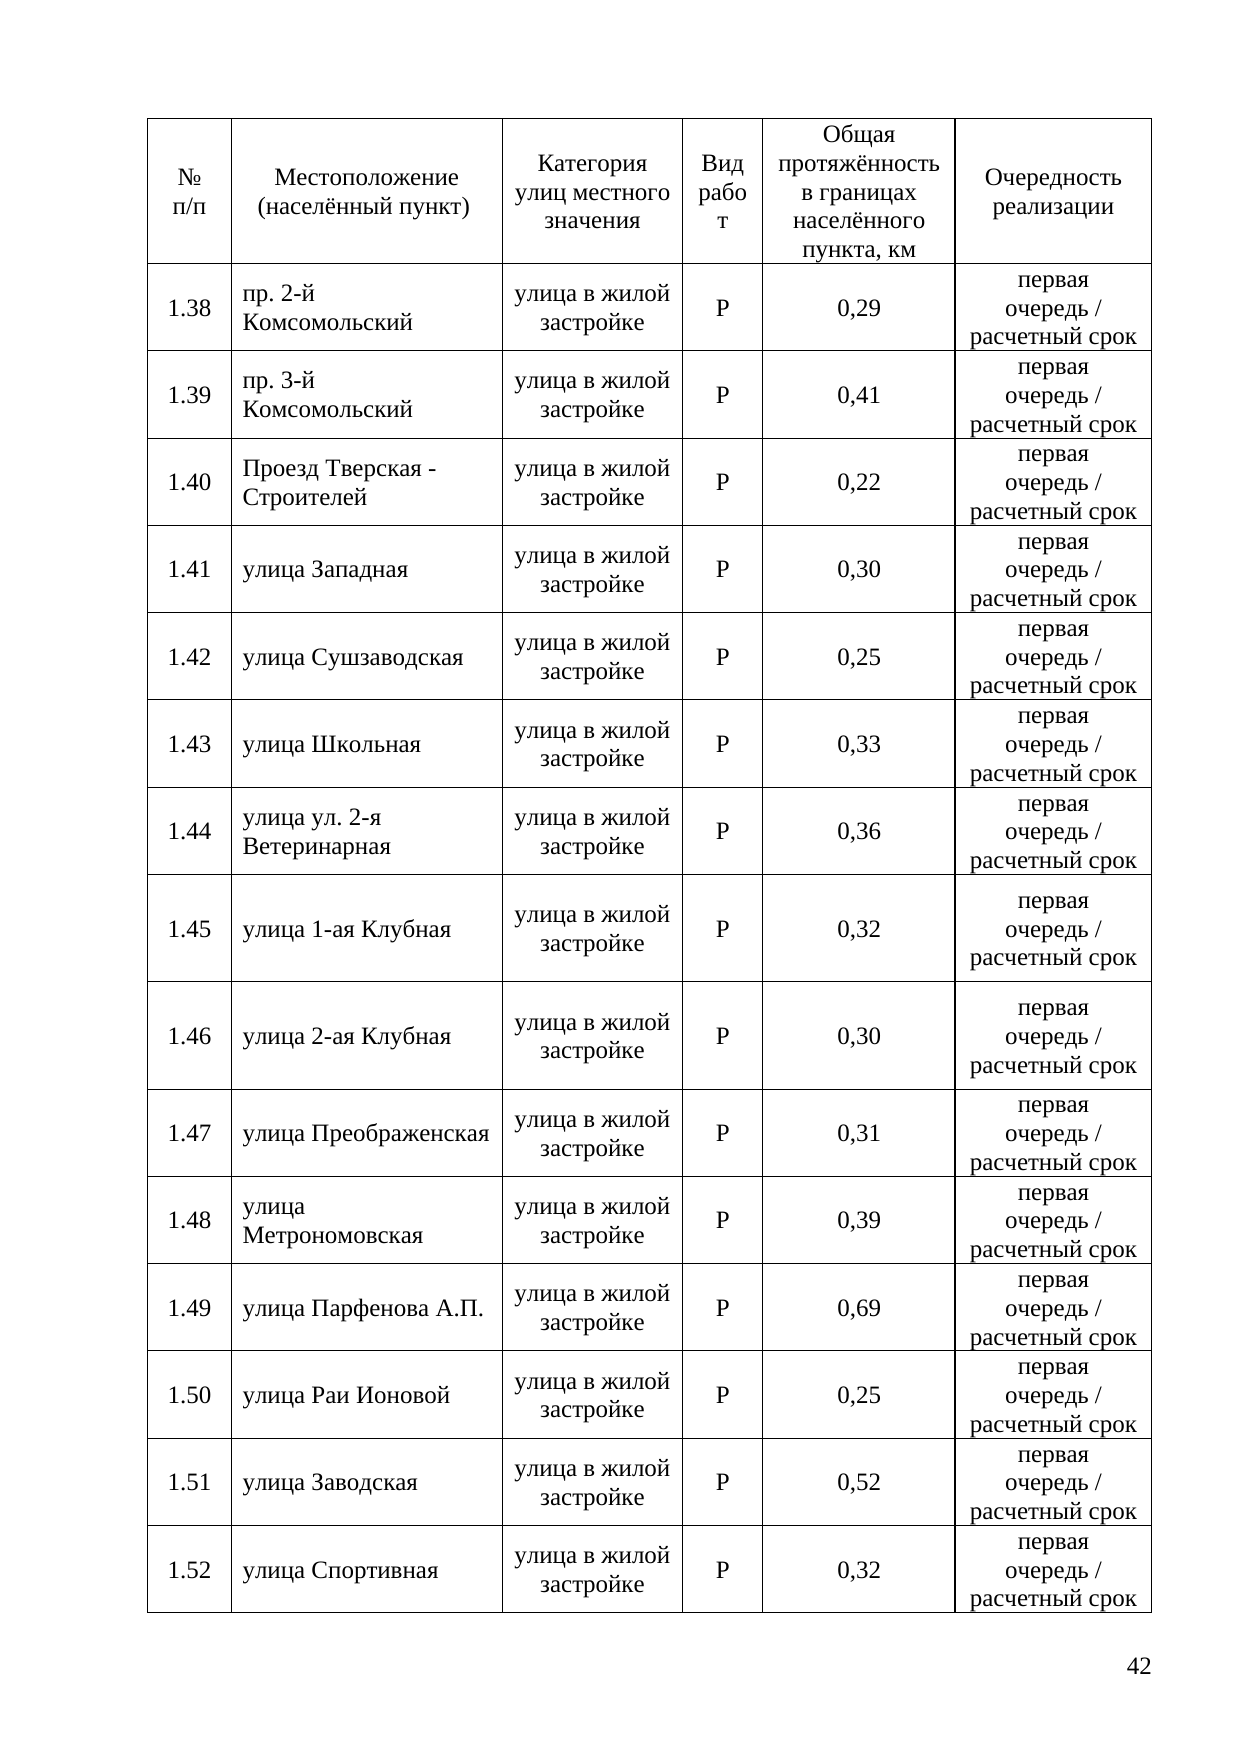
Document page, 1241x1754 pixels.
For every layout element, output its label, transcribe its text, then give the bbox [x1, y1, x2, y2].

table_cell улица в жилой застройке [503, 982, 682, 1088]
table_cell 0,25 [763, 613, 954, 699]
table_cell улица в жилой застройке [503, 1177, 682, 1263]
table_cell улица в жилой застройке [503, 1351, 682, 1438]
table_header Очередность реализации [956, 119, 1151, 263]
table_cell Р [683, 982, 762, 1088]
table_cell 1.41 [148, 526, 231, 612]
table_cell первая очередь / расчетный срок [956, 351, 1151, 437]
table_cell улица в жилой застройке [503, 1264, 682, 1350]
table_cell 0,25 [763, 1351, 954, 1438]
table_cell улица Парфенова А.П. [232, 1264, 502, 1350]
table_cell улица в жилой застройке [503, 439, 682, 525]
table_cell улица Преображенская [232, 1090, 502, 1176]
table_cell пр. 3-й Комсомольский [232, 351, 502, 437]
table_cell 1.48 [148, 1177, 231, 1263]
table_cell улица Школьная [232, 700, 502, 787]
table_header Категория улиц местного значения [503, 119, 682, 263]
table_cell улица в жилой застройке [503, 875, 682, 981]
table_cell первая очередь / расчетный срок [956, 1526, 1151, 1612]
table_cell улица 2-ая Клубная [232, 982, 502, 1088]
table_cell 1.50 [148, 1351, 231, 1438]
table_cell первая очередь / расчетный срок [956, 1439, 1151, 1525]
table_cell улица Западная [232, 526, 502, 612]
table_cell первая очередь / расчетный срок [956, 788, 1151, 874]
table_cell Р [683, 1090, 762, 1176]
table_cell Проезд Тверская - Строителей [232, 439, 502, 525]
table_cell 0,52 [763, 1439, 954, 1525]
table_cell 0,41 [763, 351, 954, 437]
table_cell Р [683, 875, 762, 981]
table_cell первая очередь / расчетный срок [956, 982, 1151, 1088]
table_cell улица в жилой застройке [503, 1090, 682, 1176]
table_cell 0,30 [763, 982, 954, 1088]
table_header Местоположение (населённый пункт) [232, 119, 502, 263]
table_cell 1.52 [148, 1526, 231, 1612]
table_cell Р [683, 613, 762, 699]
table_cell 0,22 [763, 439, 954, 525]
table_cell 1.40 [148, 439, 231, 525]
table_cell пр. 2-й Комсомольский [232, 264, 502, 350]
table_cell 1.51 [148, 1439, 231, 1525]
table_cell 1.43 [148, 700, 231, 787]
table_cell первая очередь / расчетный срок [956, 700, 1151, 787]
table_cell 0,32 [763, 1526, 954, 1612]
table_cell улица в жилой застройке [503, 1526, 682, 1612]
table_cell улица в жилой застройке [503, 788, 682, 874]
table_cell Р [683, 351, 762, 437]
table_cell 1.44 [148, 788, 231, 874]
table_cell улица в жилой застройке [503, 351, 682, 437]
table_cell первая очередь / расчетный срок [956, 1090, 1151, 1176]
table_cell Р [683, 439, 762, 525]
table_cell 0,31 [763, 1090, 954, 1176]
table_cell первая очередь / расчетный срок [956, 1264, 1151, 1350]
table_cell Р [683, 788, 762, 874]
table_cell первая очередь / расчетный срок [956, 526, 1151, 612]
table_cell улица в жилой застройке [503, 526, 682, 612]
table_cell 1.38 [148, 264, 231, 350]
table_header Общая протяжённость в границах населённого пункта, км [763, 119, 954, 263]
table_cell 0,29 [763, 264, 954, 350]
table_cell улица Заводская [232, 1439, 502, 1525]
table_cell первая очередь / расчетный срок [956, 875, 1151, 981]
table_cell улица 1-ая Клубная [232, 875, 502, 981]
table_cell улица в жилой застройке [503, 613, 682, 699]
table_cell улица Сушзаводская [232, 613, 502, 699]
table_cell Р [683, 700, 762, 787]
table_cell первая очередь / расчетный срок [956, 613, 1151, 699]
table_cell 1.47 [148, 1090, 231, 1176]
table_cell 1.45 [148, 875, 231, 981]
table_cell 1.46 [148, 982, 231, 1088]
table_cell улица ул. 2-я Ветеринарная [232, 788, 502, 874]
table_cell 0,39 [763, 1177, 954, 1263]
table_cell 0,69 [763, 1264, 954, 1350]
table_cell первая очередь / расчетный срок [956, 264, 1151, 350]
table_cell 0,36 [763, 788, 954, 874]
table_cell улица в жилой застройке [503, 700, 682, 787]
table_cell 0,30 [763, 526, 954, 612]
table_cell Р [683, 1177, 762, 1263]
table_cell 1.42 [148, 613, 231, 699]
table_cell 0,33 [763, 700, 954, 787]
table_cell Р [683, 1351, 762, 1438]
table_cell первая очередь / расчетный срок [956, 1177, 1151, 1263]
table_cell Р [683, 1526, 762, 1612]
table_cell 0,32 [763, 875, 954, 981]
table_cell первая очередь / расчетный срок [956, 439, 1151, 525]
table_cell улица Метрономовская [232, 1177, 502, 1263]
table_cell улица в жилой застройке [503, 264, 682, 350]
table_cell 1.39 [148, 351, 231, 437]
table_cell Р [683, 526, 762, 612]
table_cell Р [683, 264, 762, 350]
table_cell улица в жилой застройке [503, 1439, 682, 1525]
table_cell первая очередь / расчетный срок [956, 1351, 1151, 1438]
table_cell улица Спортивная [232, 1526, 502, 1612]
table_cell Р [683, 1264, 762, 1350]
table_cell улица Раи Ионовой [232, 1351, 502, 1438]
table_header № п/п [148, 119, 231, 263]
table_header Вид работ [683, 119, 762, 263]
table_cell Р [683, 1439, 762, 1525]
table_cell 1.49 [148, 1264, 231, 1350]
